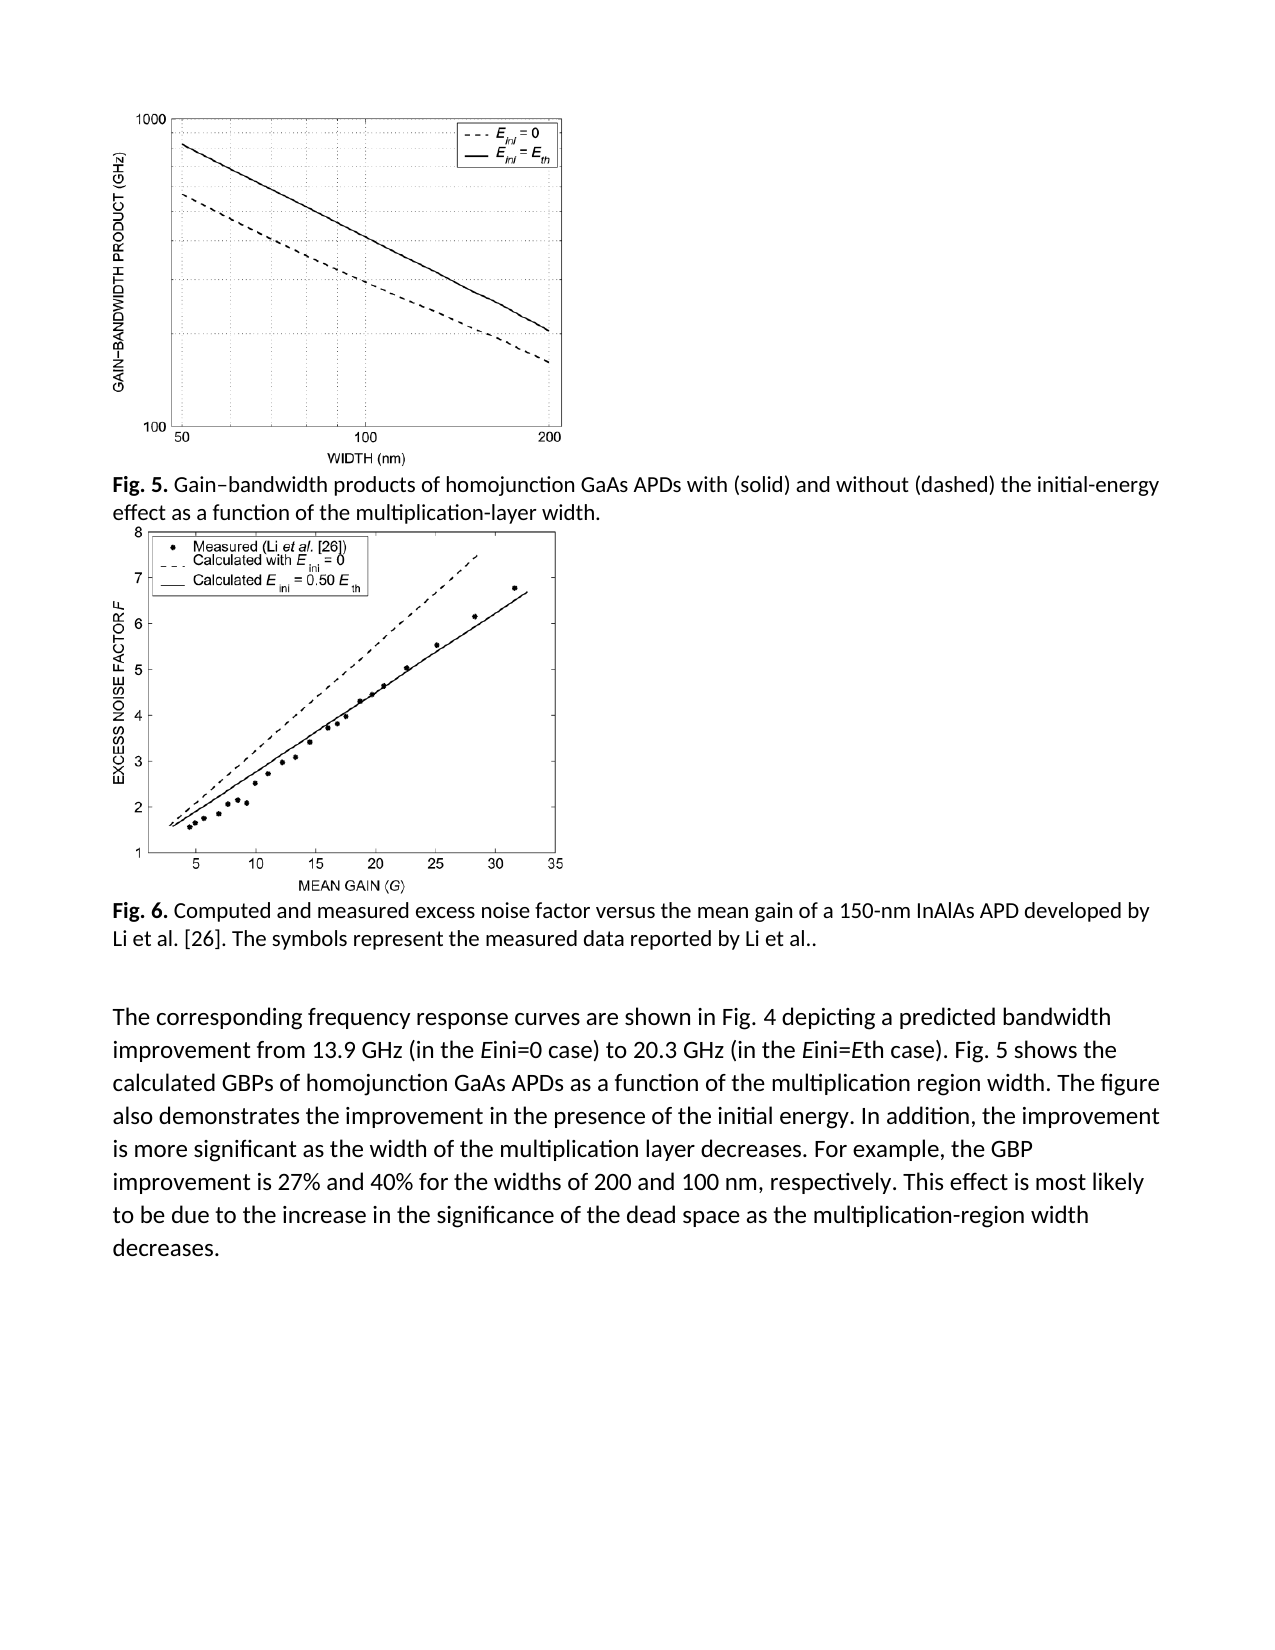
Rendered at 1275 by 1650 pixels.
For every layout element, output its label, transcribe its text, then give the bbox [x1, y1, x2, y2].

picture [112, 112, 563, 468]
text Fig. 5. Gain–bandwidth products of homojunction GaAs APDs with (solid) and without (dashed) the initial-energy effect as a function of the multiplication-layer width. [112, 470, 1162, 526]
text Fig. 6. Computed and measured excess noise factor versus the mean gain of a 150-nm InAlAs APD developed by Li et al. [26]. The symbols represent the measured data reported by Li et al.. [112, 896, 1162, 952]
text The corresponding frequency response curves are shown in Fig. 4 depicting a predicted bandwidth improvement from 13.9 GHz (in the Eini=0 case) to 20.3 GHz (in the Eini=Eth case). Fig. 5 shows the calculated GBPs of homojunction GaAs APDs as a function of the multiplication region width. The figure also demonstrates the improvement in the presence of the initial energy. In addition, the improvement is more significant as the width of the multiplication layer decreases. For example, the GBP improvement is 27% and 40% for the widths of 200 and 100 nm, respectively. This effect is most likely to be due to the increase in the significance of the dead space as the multiplication-region width decreases. [112, 1002, 1162, 1262]
picture [112, 526, 563, 894]
